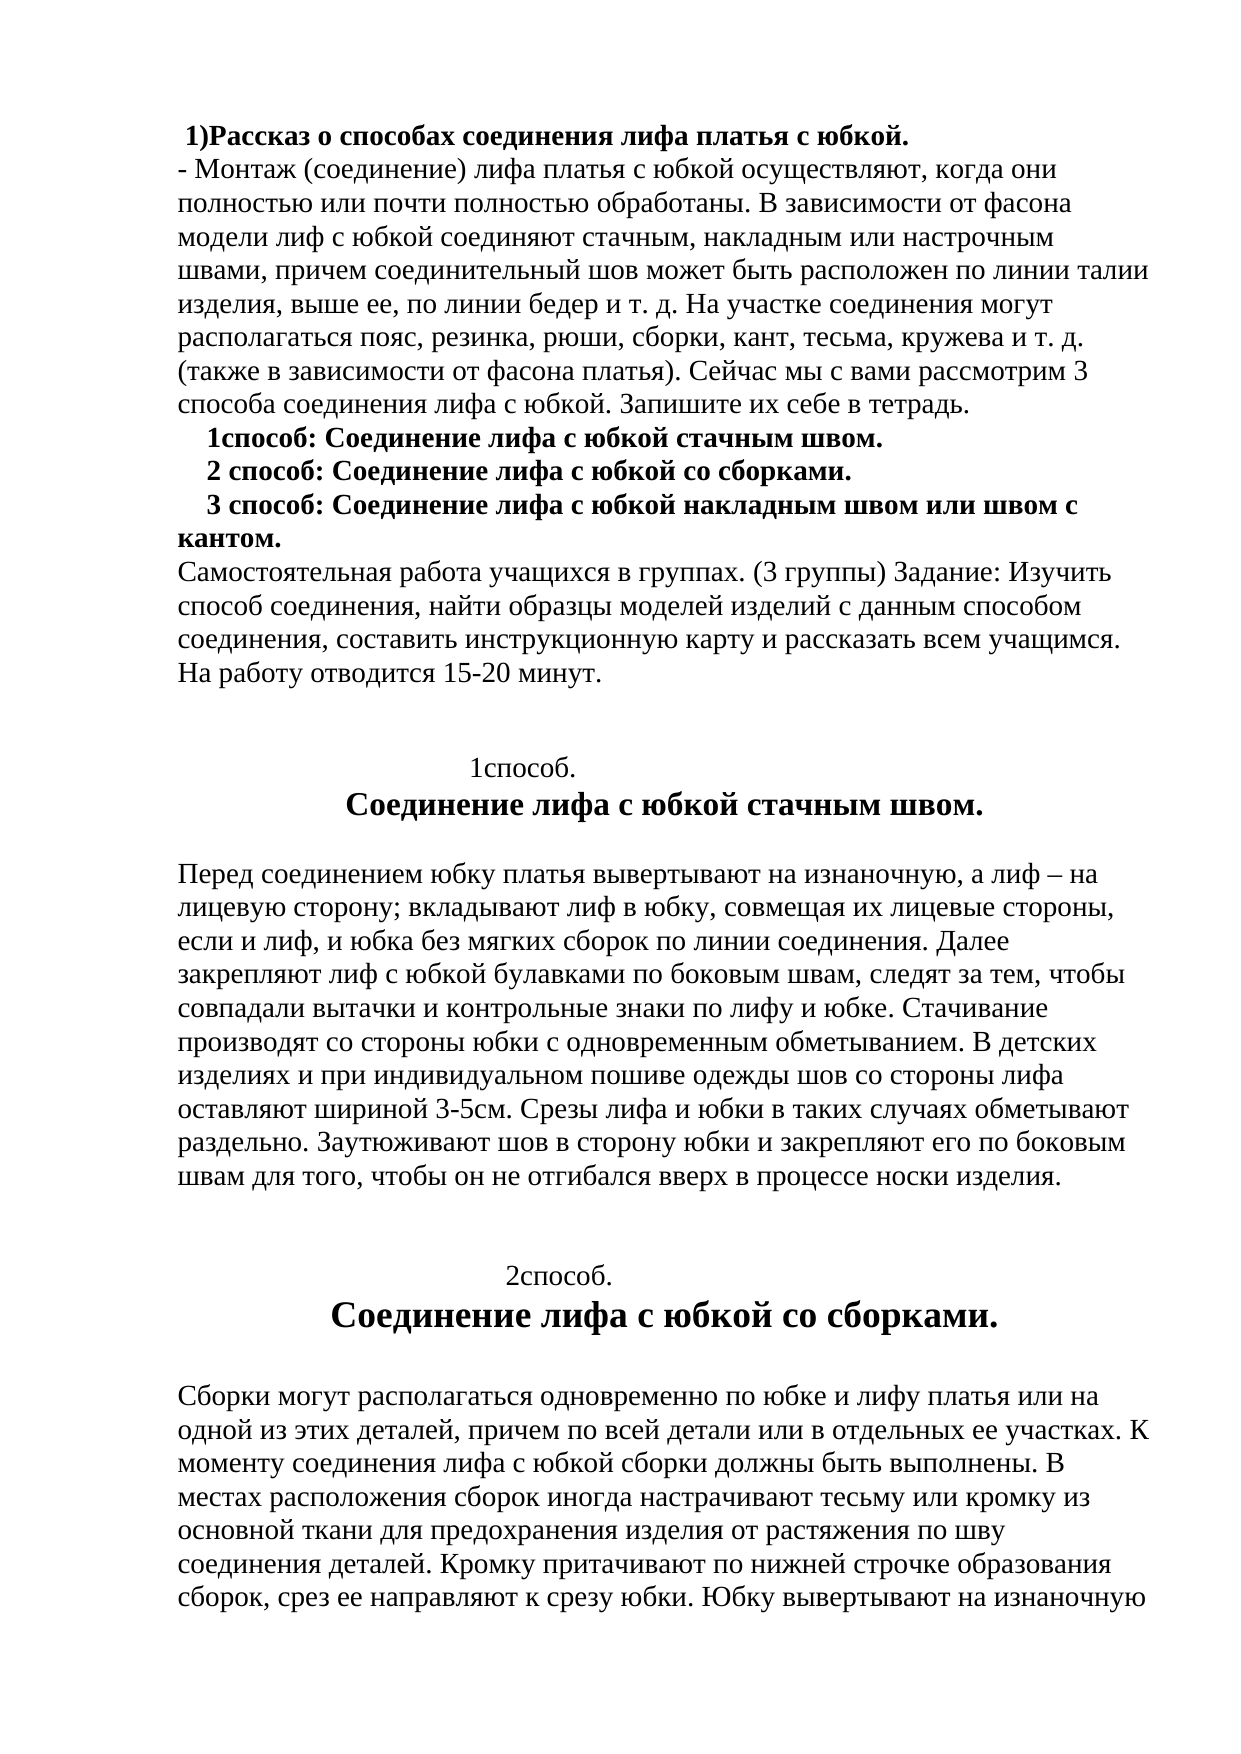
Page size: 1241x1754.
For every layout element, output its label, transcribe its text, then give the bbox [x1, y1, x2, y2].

text 1)Рассказ о способах соединения лифа платья с юбкой. [177, 118, 1152, 152]
text На работу отводится 15-20 минут. [177, 655, 1152, 688]
text 1способ. [177, 751, 1152, 784]
text 1способ: Соединение лифа с юбкой стачным швом. [177, 420, 1152, 453]
text 2способ. [177, 1258, 1152, 1292]
text Соединение лифа с юбкой стачным швом. [177, 784, 1152, 822]
text - Монтаж (соединение) лифа платья с юбкой осуществляют, когда они полностью или почти полностью обработаны. В зависимости от фасона модели лиф с юбкой соединяют стачным, накладным или настрочным швами, причем соединительный шов может быть расположен по линии талии изделия, выше ее, по линии бедер и т. д. На участке соединения могут располагаться пояс, резинка, рюши, сборки, кант, тесьма, кружева и т. д. (также в зависимости от фасона платья). Сейчас мы с вами рассмотрим 3 способа соединения лифа с юбкой. Запишите их себе в тетрадь. [177, 152, 1152, 420]
text Перед соединением юбку платья вывертывают на изнаночную, а лиф – на лицевую сторону; вкладывают лиф в юбку, совмещая их лицевые стороны, если и лиф, и юбка без мягких сборок по линии соединения. Далее закрепляют лиф с юбкой булавками по боковым швам, следят за тем, чтобы совпадали вытачки и контрольные знаки по лифу и юбке. Стачивание производят со стороны юбки с одновременным обметыванием. В детских изделиях и при индивидуальном пошиве одежды шов со стороны лифа оставляют шириной 3-5см. Срезы лифа и юбки в таких случаях обметывают раздельно. Заутюживают шов в сторону юбки и закрепляют его по боковым швам для того, чтобы он не отгибался вверх в процессе носки изделия. [177, 856, 1152, 1191]
text 3 способ: Соединение лифа с юбкой накладным швом или швом с кантом. [177, 487, 1152, 554]
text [177, 1378, 1152, 1613]
text Соединение лифа с юбкой со сборками. [177, 1292, 1152, 1335]
text 2 способ: Соединение лифа с юбкой со сборками. [177, 453, 1152, 487]
text Самостоятельная работа учащихся в группах. (3 группы) Задание: Изучить способ соединения, найти образцы моделей изделий с данным способом соединения, составить инструкционную карту и рассказать всем учащимся. [177, 554, 1152, 655]
